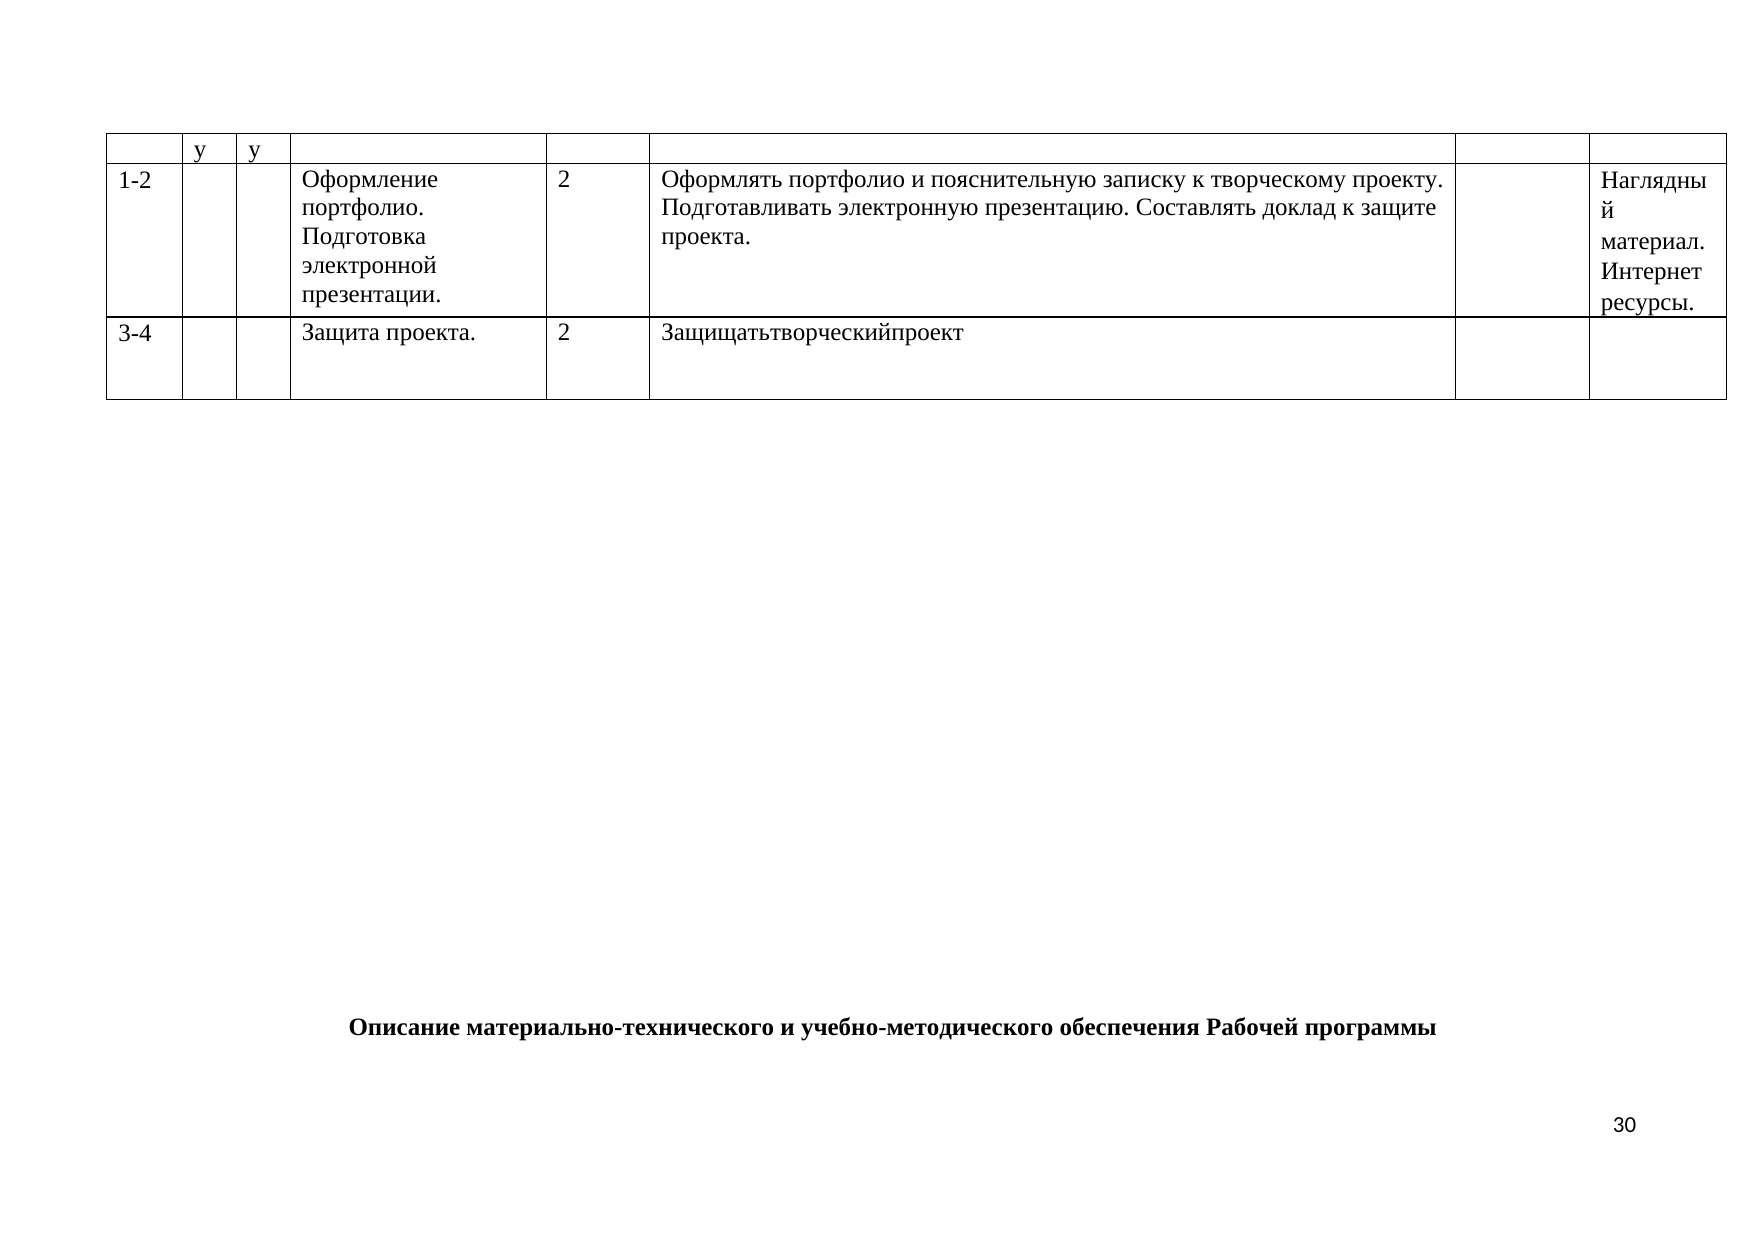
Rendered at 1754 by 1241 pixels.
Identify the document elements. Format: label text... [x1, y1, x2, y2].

table_cell Защищатьтворческийпроект [650, 318, 1455, 399]
table_cell [237, 164, 290, 316]
table_cell Оформлять портфолио и пояснительную записку к творческому проекту. Подготавливать электронную презентацию. Составлять доклад к защите проекта. [650, 164, 1455, 316]
table_cell Защита проекта. [291, 318, 546, 399]
table_cell 1-2 [107, 164, 182, 316]
table_cell [1590, 318, 1726, 399]
table_cell По факту [237, 134, 290, 163]
table_cell [183, 164, 236, 316]
table_cell [183, 318, 236, 399]
table_cell [1456, 164, 1589, 316]
table_cell 2 [547, 164, 649, 316]
table_cell [1456, 318, 1589, 399]
table_cell [237, 318, 290, 399]
table_cell 3-4 [107, 318, 182, 399]
table_cell 2 [547, 318, 649, 399]
table_cell По плану [183, 134, 236, 163]
table_cell Оформление портфолио. Подготовка электронной презентации. [291, 164, 546, 316]
text Описание материально-технического и учебно-методического обеспечения Рабочей программы [149, 1011, 1636, 1041]
table_cell Наглядный материал. Интернет ресурсы. [1590, 164, 1726, 316]
